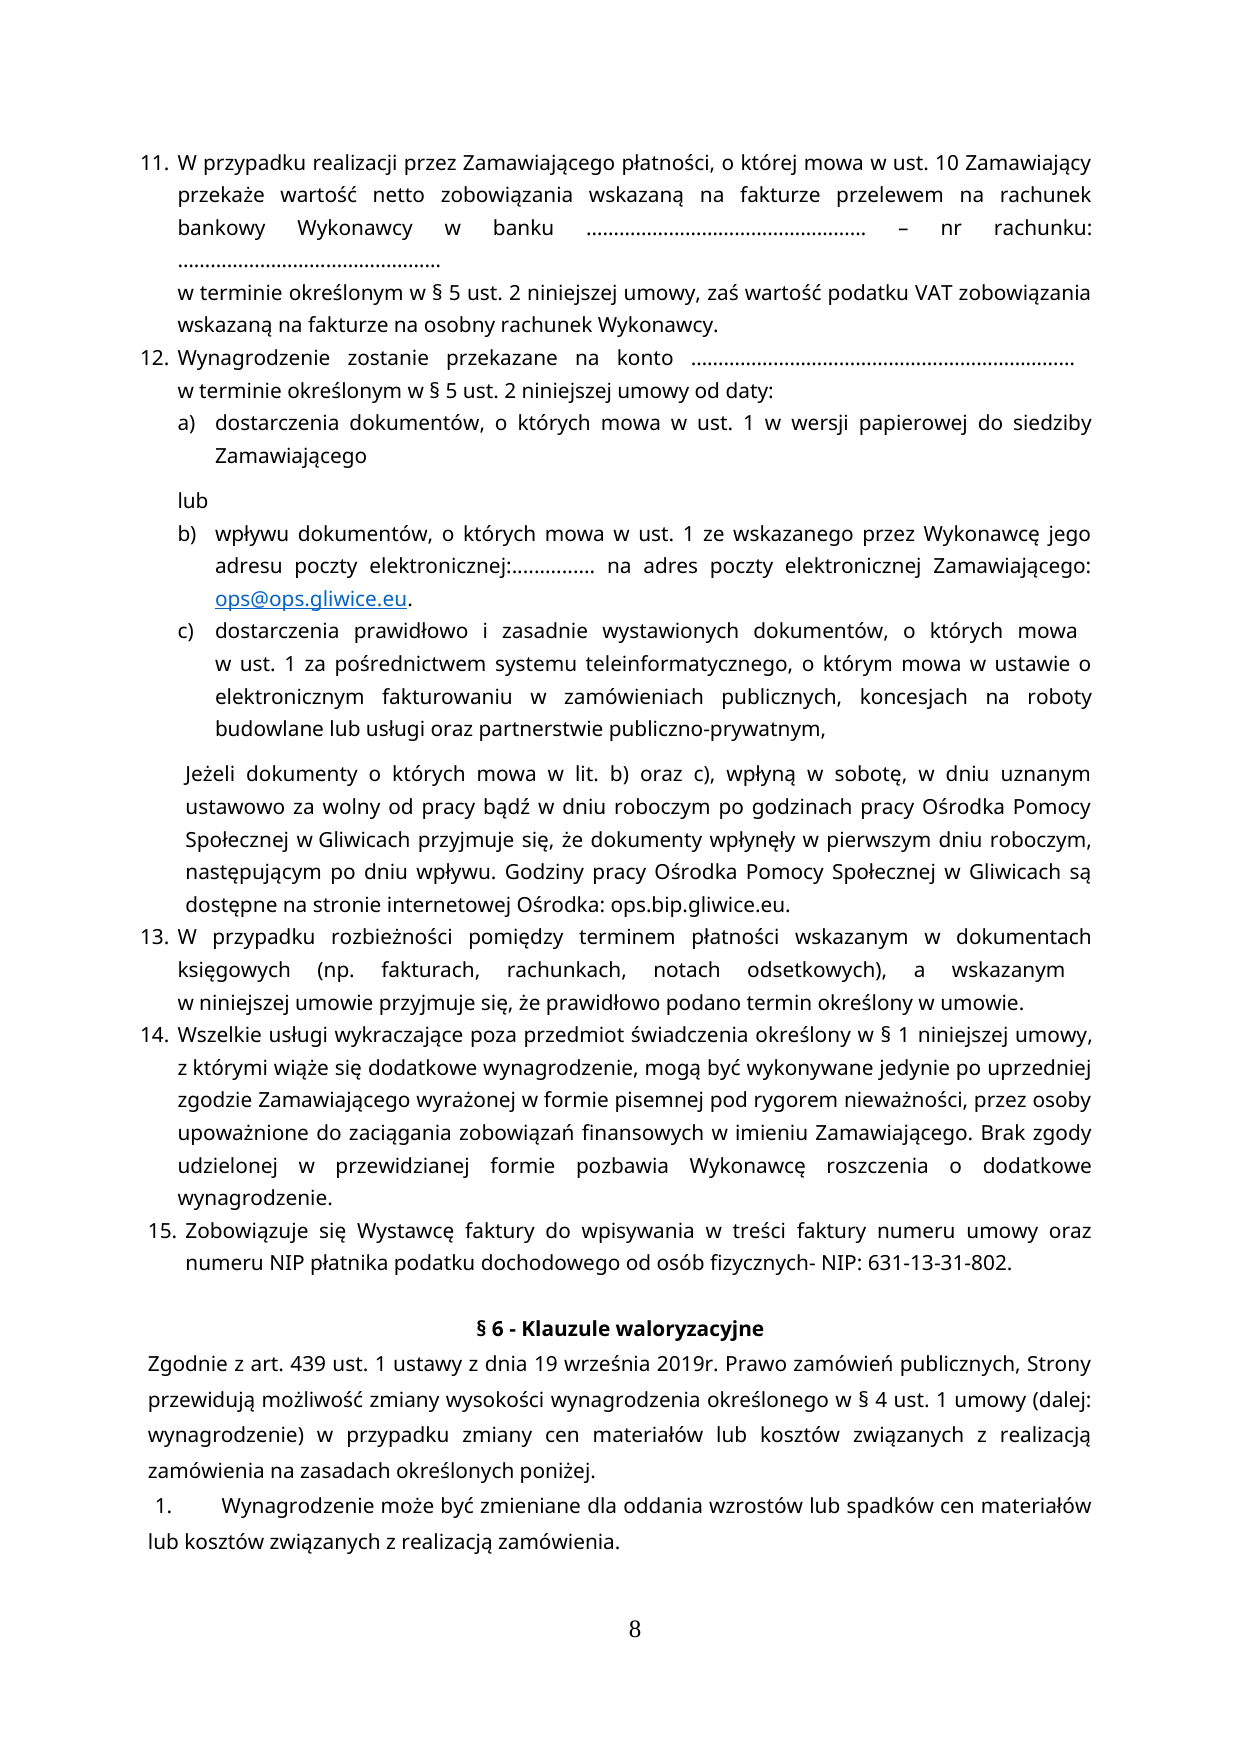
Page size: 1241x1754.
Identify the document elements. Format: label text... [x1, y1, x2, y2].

list Wynagrodzenie może być zmieniane dla oddania wzrostów lub spadków cen materiałów lub kosztów związanych z realizacją zamówienia. [148, 1491, 1093, 1555]
text § 6 - Klauzule waloryzacyjne [148, 1314, 1093, 1342]
list dostarczenia dokumentów, o których mowa w ust. 1 w wersji papierowej do siedziby Zamawiającego [177, 408, 1093, 469]
text Jeżeli dokumenty o których mowa w lit. b) oraz c), wpłyną w sobotę, w dniu uznanym ustawowo za wolny od pracy bądź w dniu roboczym po godzinach pracy Ośrodka Pomocy Społecznej w Gliwicach przyjmuje się, że dokumenty wpłynęły w pierwszym dniu roboczym, następującym po dniu wpływu. Godziny pracy Ośrodka Pomocy Społecznej w Gliwicach są dostępne na stronie internetowej Ośrodka: ops.bip.gliwice.eu. [185, 759, 1093, 918]
list wpływu dokumentów, o których mowa w ust. 1 ze wskazanego przez Wykonawcę jego adresu poczty elektronicznej:............... na adres poczty elektronicznej Zamawiającego: ops@ops.gliwice.eu. [177, 519, 1093, 612]
list dostarczenia prawidłowo i zasadnie wystawionych dokumentów, o których mowa w ust. 1 za pośrednictwem systemu teleinformatycznego, o którym mowa w ustawie o elektronicznym fakturowaniu w zamówieniach publicznych, koncesjach na roboty budowlane lub usługi oraz partnerstwie publiczno-prywatnym, [177, 617, 1093, 743]
list W przypadku rozbieżności pomiędzy terminem płatności wskazanym w dokumentach księgowych (np. fakturach, rachunkach, notach odsetkowych), a wskazanym w niniejszej umowie przyjmuje się, że prawidłowo podano termin określony w umowie. [140, 922, 1093, 1016]
list Zobowiązuje się Wystawcę faktury do wpisywania w treści faktury numeru umowy oraz numeru NIP płatnika podatku dochodowego od osób fizycznych- NIP: 631-13-31-802. [148, 1216, 1093, 1277]
text Zgodnie z art. 439 ust. 1 ustawy z dnia 19 września 2019r. Prawo zamówień publicznych, Strony przewidują możliwość zmiany wysokości wynagrodzenia określonego w § 4 ust. 1 umowy (dalej: wynagrodzenie) w przypadku zmiany cen materiałów lub kosztów związanych z realizacją zamówienia na zasadach określonych poniżej. [148, 1349, 1093, 1484]
list Wszelkie usługi wykraczające poza przedmiot świadczenia określony w § 1 niniejszej umowy, z którymi wiąże się dodatkowe wynagrodzenie, mogą być wykonywane jedynie po uprzedniej zgodzie Zamawiającego wyrażonej w formie pisemnej pod rygorem nieważności, przez osoby upoważnione do zaciągania zobowiązań finansowych w imieniu Zamawiającego. Brak zgody udzielonej w przewidzianej formie pozbawia Wykonawcę roszczenia o dodatkowe wynagrodzenie. [140, 1020, 1093, 1212]
list W przypadku realizacji przez Zamawiającego płatności, o której mowa w ust. 10 Zamawiający przekaże wartość netto zobowiązania wskazaną na fakturze przelewem na rachunek bankowy Wykonawcy w banku …………………………………………… – nr rachunku: ………………………………………… w terminie określonym w § 5 ust. 2 niniejszej umowy, zaś wartość podatku VAT zobowiązania wskazaną na fakturze na osobny rachunek Wykonawcy. [140, 148, 1093, 339]
list Wynagrodzenie zostanie przekazane na konto ……………………………………….…………………… w terminie określonym w § 5 ust. 2 niniejszej umowy od daty: [140, 343, 1093, 404]
text lub [177, 486, 1093, 514]
